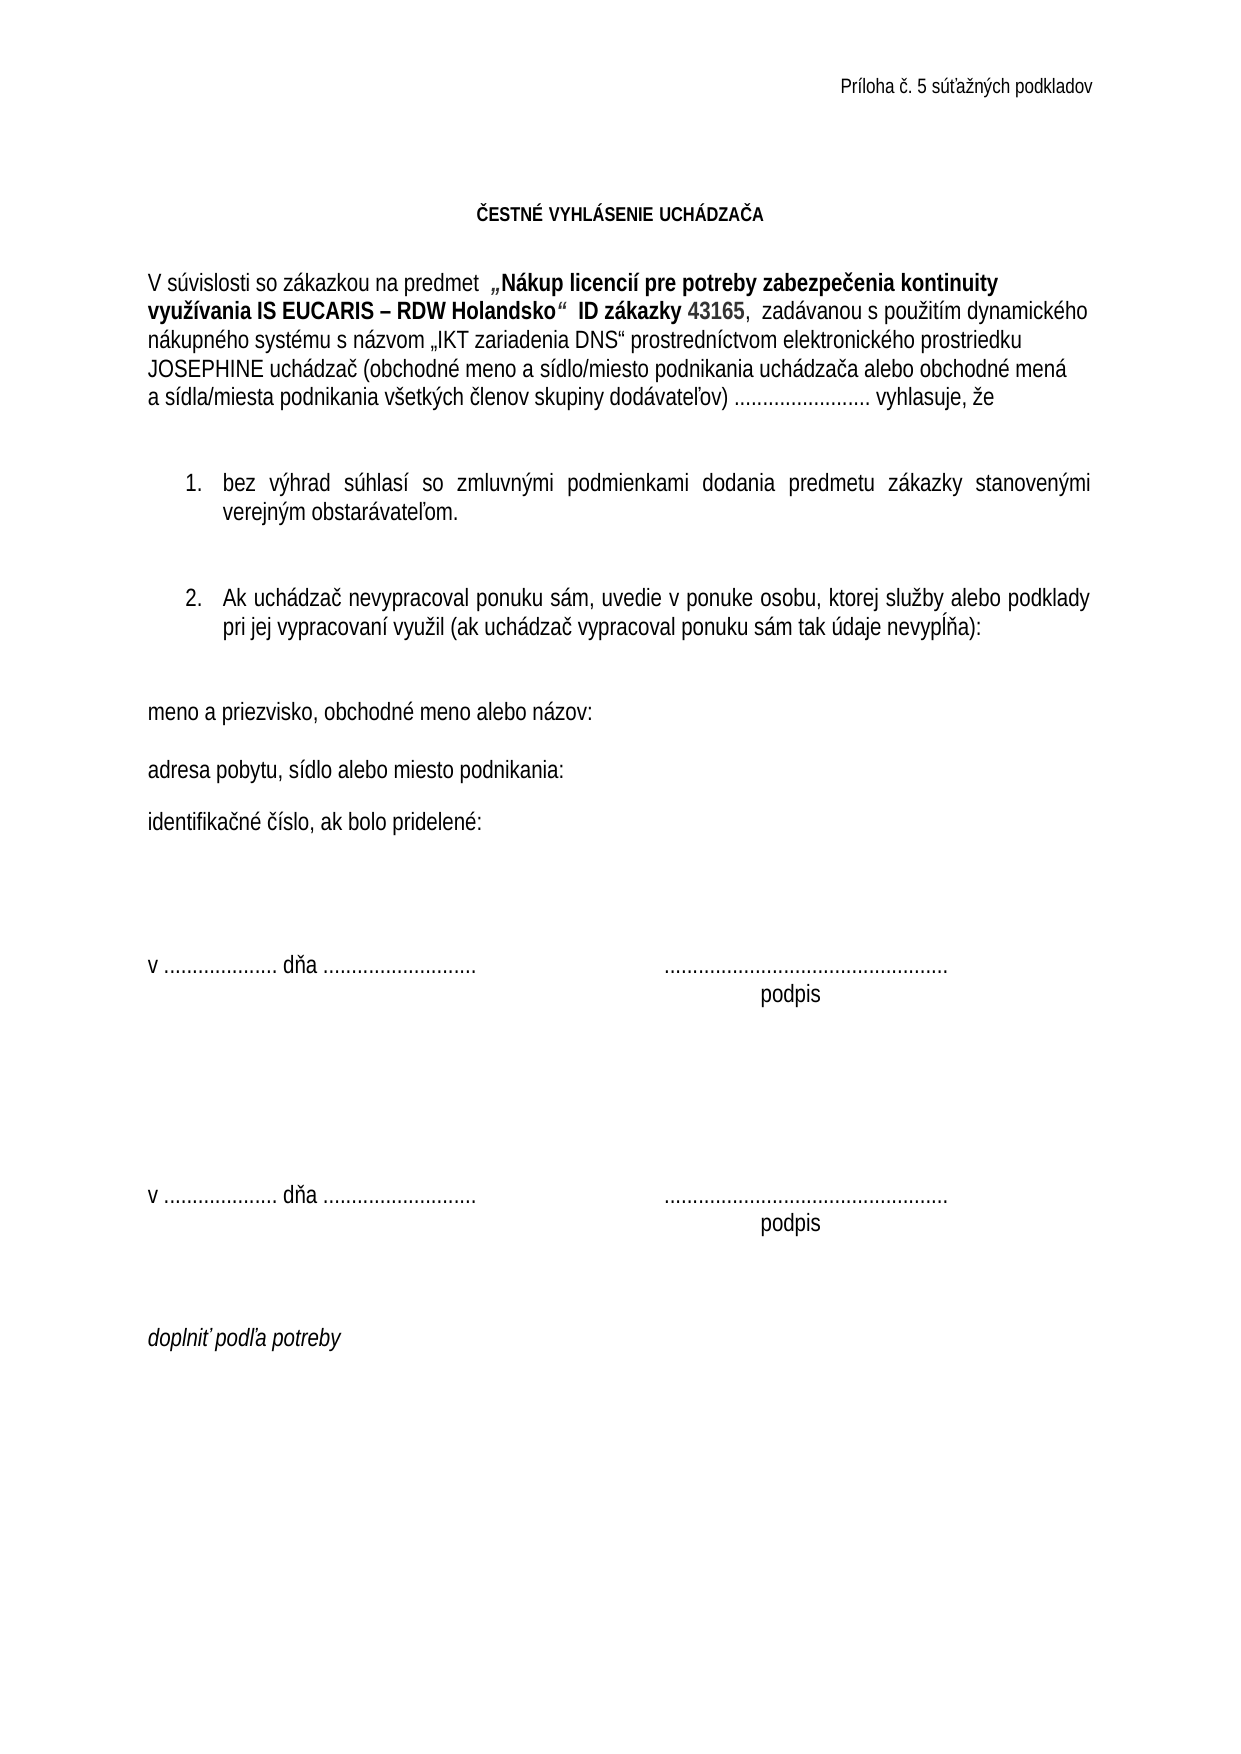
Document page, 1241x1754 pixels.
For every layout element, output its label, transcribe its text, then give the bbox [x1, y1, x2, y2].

text v .................... dňa ........................... .................................................. [148, 951, 1093, 979]
text v .................... dňa ........................... .................................................. [148, 1180, 1093, 1208]
text V súvislosti so zákazkou na predmet „Nákup licencií pre potreby zabezpečenia kontinuity využívania IS EUCARIS – RDW Holandsko“ ID zákazky 43165, zadávanou s použitím dynamického nákupného systému s názvom „IKT zariadenia DNS“ prostredníctvom elektronického prostriedku JOSEPHINE uchádzač (obchodné meno a sídlo/miesto podnikania uchádzača alebo obchodné mená a sídla/miesta podnikania všetkých členov skupiny dodávateľov) ........................ vyhlasuje, že [148, 268, 1093, 411]
list bez výhrad súhlasí so zmluvnými podmienkami dodania predmetu zákazky stanovenými verejným obstarávateľom. [185, 468, 1093, 526]
text doplniť podľa potreby [148, 1323, 1093, 1352]
text identifikačné číslo, ak bolo pridelené: [148, 807, 1093, 836]
text podpis [148, 1208, 1093, 1237]
text meno a priezvisko, obchodné meno alebo názov: [148, 697, 1093, 726]
list Ak uchádzač nevypracoval ponuku sám, uvedie v ponuke osobu, ktorej služby alebo podklady pri jej vypracovaní využil (ak uchádzač vypracoval ponuku sám tak údaje nevypĺňa): [185, 583, 1093, 640]
subtitle čestné vyhlásenie uchádzača [148, 198, 1093, 227]
text podpis [148, 979, 1093, 1008]
text adresa pobytu, sídlo alebo miesto podnikania: [148, 755, 1093, 783]
